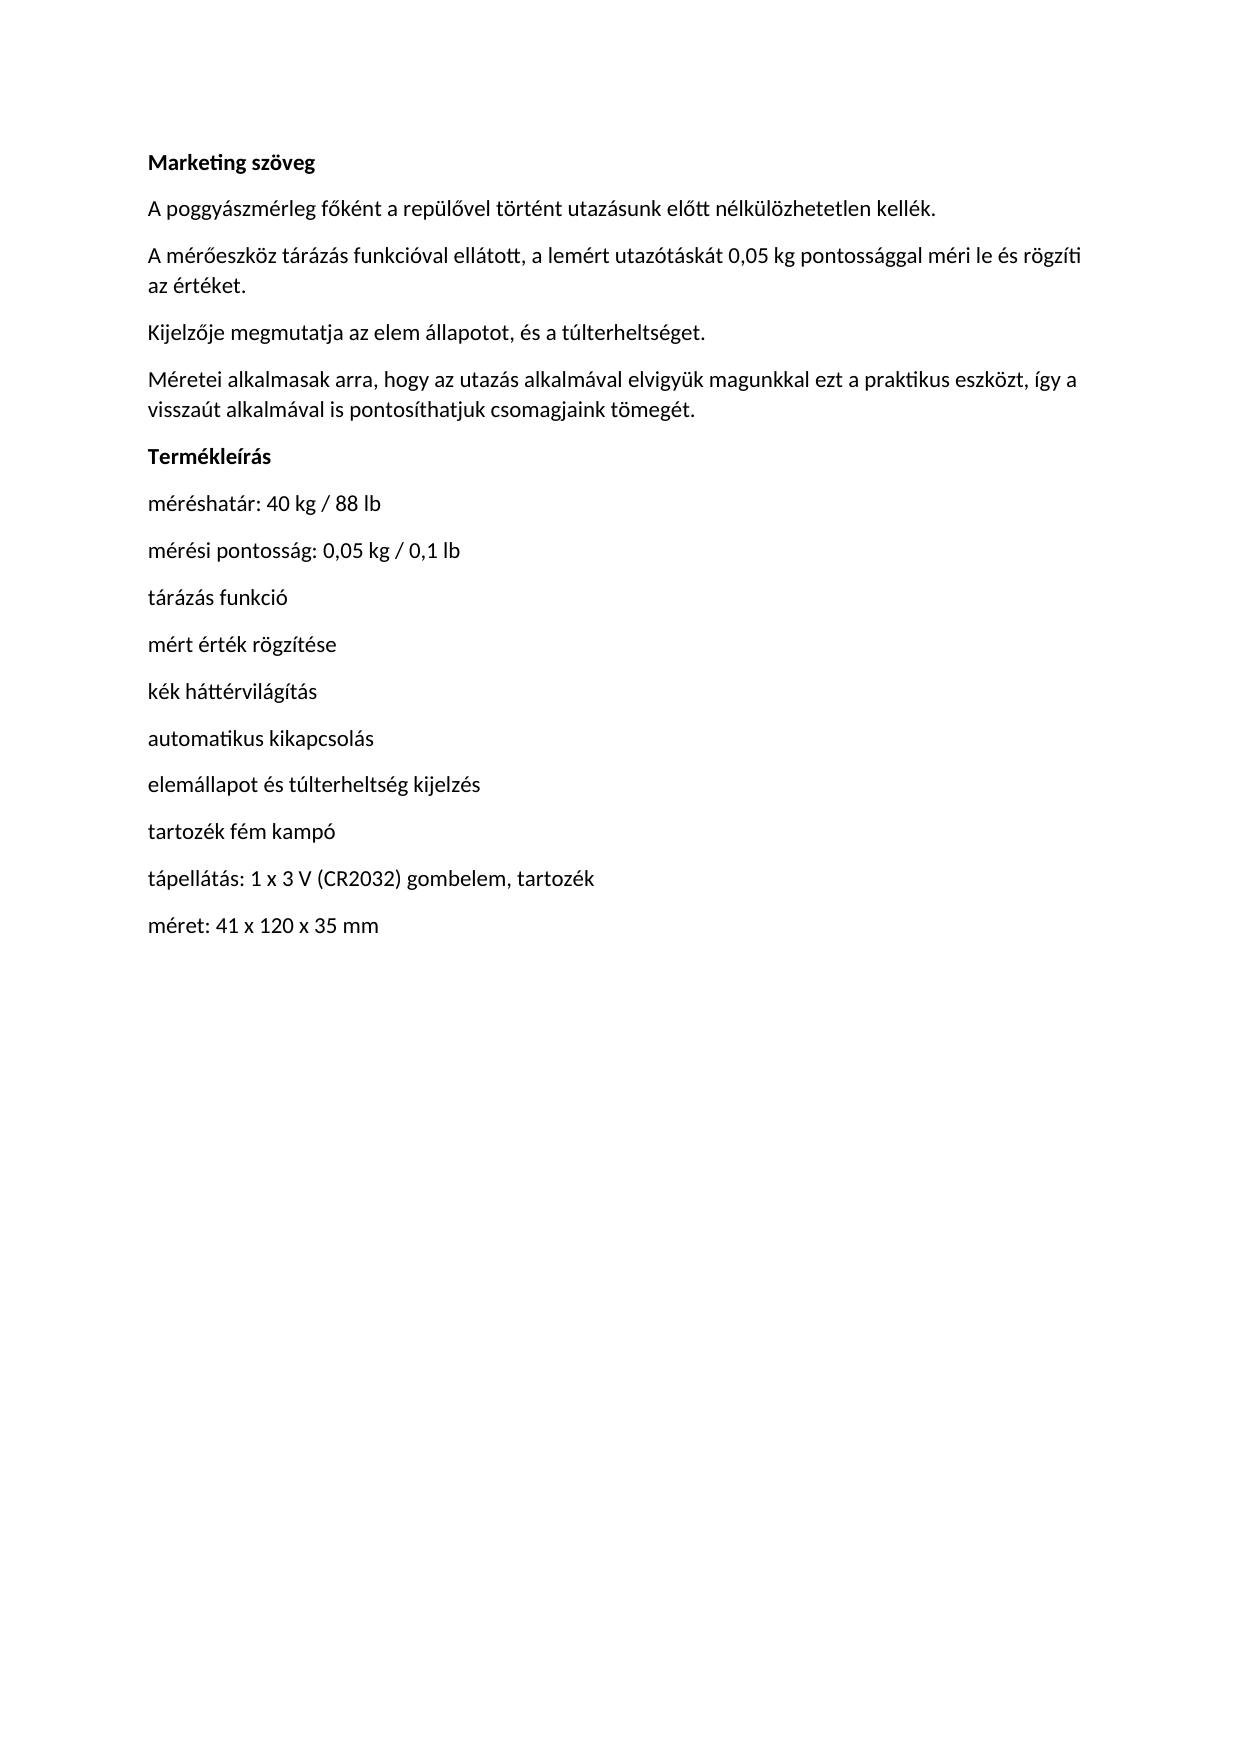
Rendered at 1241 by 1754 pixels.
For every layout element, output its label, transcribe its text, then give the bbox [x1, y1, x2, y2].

text automatikus kikapcsolás [148, 724, 1093, 752]
text Kijelzője megmutatja az elem állapotot, és a túlterheltséget. [148, 318, 1093, 346]
text A poggyászmérleg főként a repülővel történt utazásunk előtt nélkülözhetetlen kellék. [148, 194, 1093, 222]
text tárázás funkció [148, 583, 1093, 611]
text méret: 41 x 120 x 35 mm [148, 911, 1093, 939]
text Méretei alkalmasak arra, hogy az utazás alkalmával elvigyük magunkkal ezt a praktikus eszközt, így a visszaút alkalmával is pontosíthatjuk csomagjaink tömegét. [148, 365, 1093, 423]
text kék háttérvilágítás [148, 677, 1093, 705]
text méréshatár: 40 kg / 88 lb [148, 489, 1093, 517]
text A mérőeszköz tárázás funkcióval ellátott, a lemért utazótáskát 0,05 kg pontossággal méri le és rögzíti az értéket. [148, 241, 1093, 299]
text elemállapot és túlterheltség kijelzés [148, 771, 1093, 798]
text mért érték rögzítése [148, 630, 1093, 658]
text Termékleírás [148, 442, 1093, 470]
text Marketing szöveg [148, 148, 1093, 176]
text tartozék fém kampó [148, 817, 1093, 845]
text tápellátás: 1 x 3 V (CR2032) gombelem, tartozék [148, 864, 1093, 892]
text mérési pontosság: 0,05 kg / 0,1 lb [148, 536, 1093, 564]
